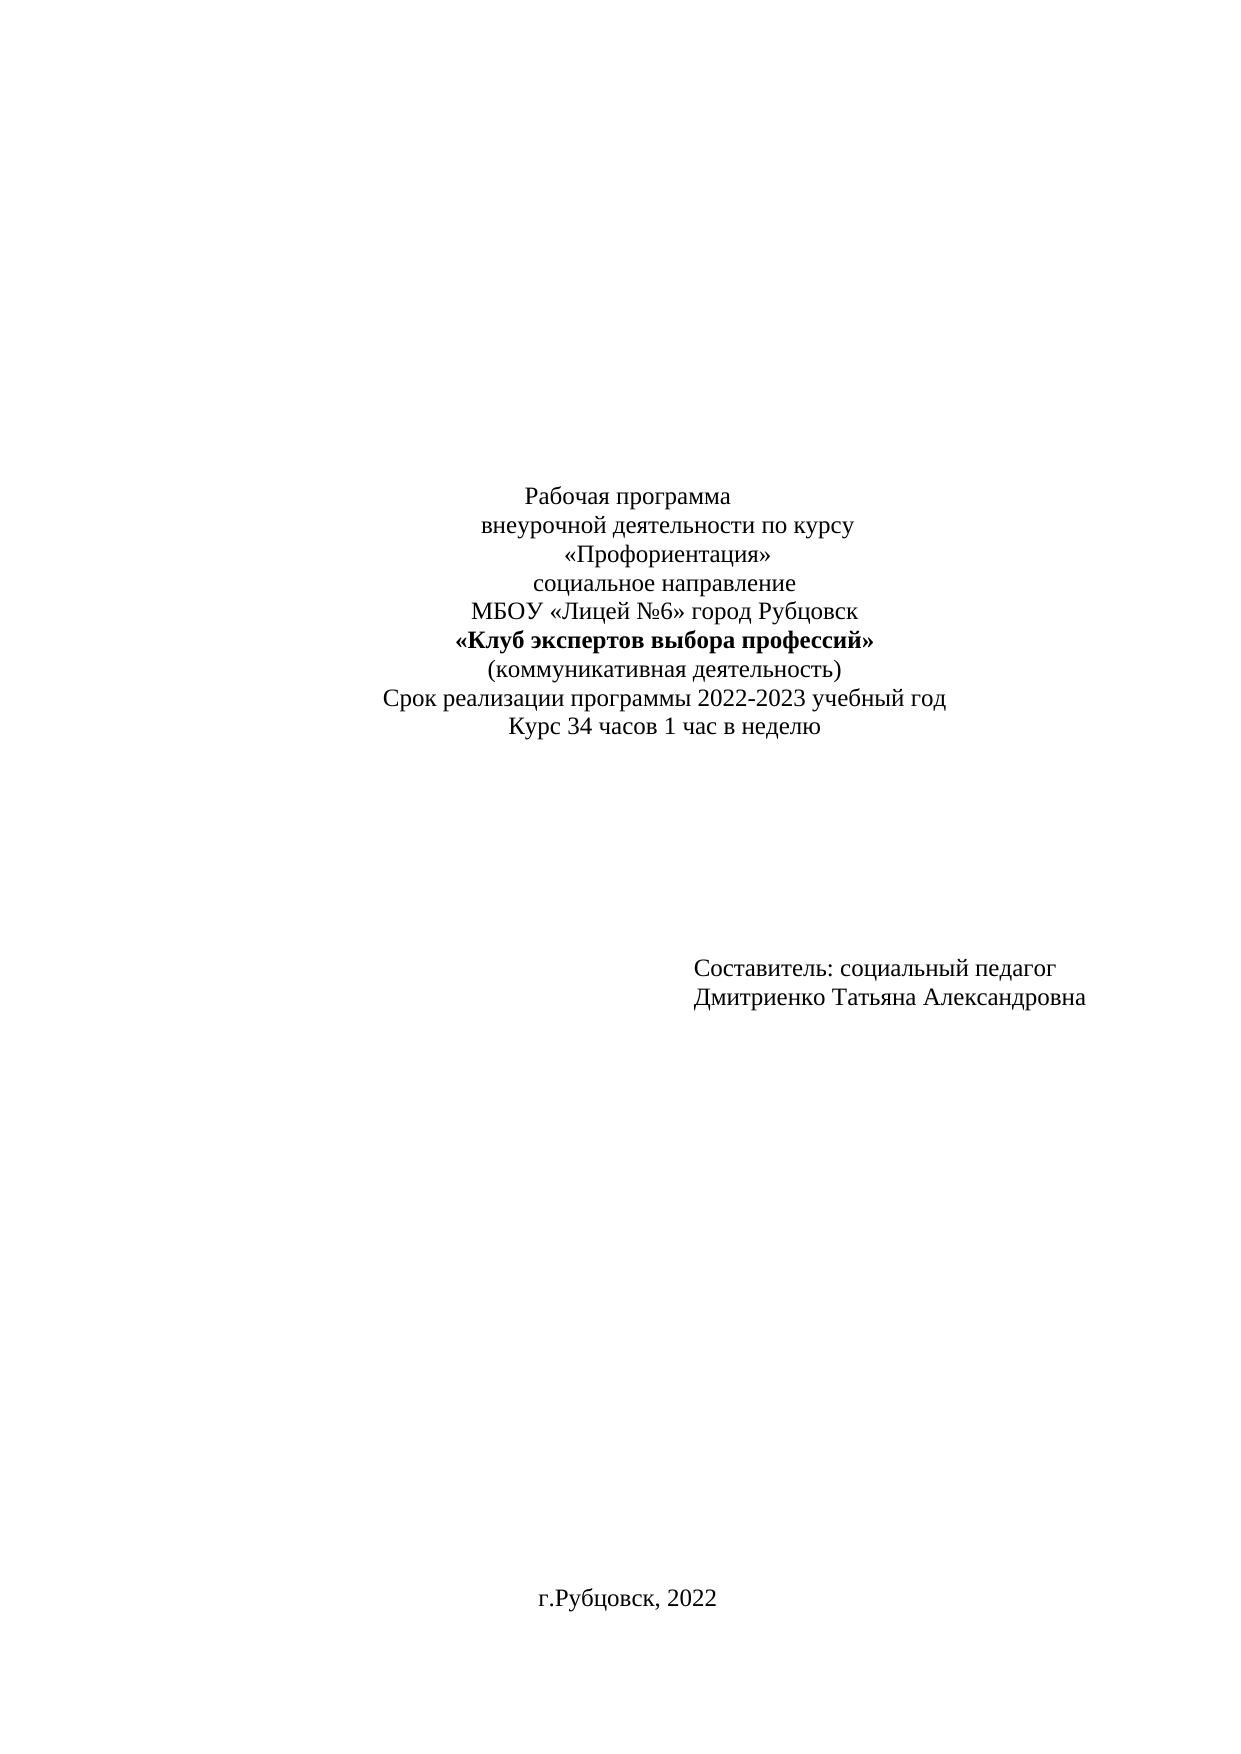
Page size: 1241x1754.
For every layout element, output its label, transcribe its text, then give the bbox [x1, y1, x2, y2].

text cоциальное направление [177, 568, 1152, 596]
text внеурочной деятельности по курсу [177, 510, 1152, 539]
text (коммуникативная деятельность) [177, 654, 1152, 683]
text Рабочая программа [103, 481, 1152, 510]
text «Клуб экспертов выбора профессий» [177, 625, 1152, 654]
text Курс 34 часов 1 час в неделю [177, 711, 1152, 740]
text МБОУ «Лицей №6» город Рубцовск [177, 596, 1152, 625]
text г.Рубцовск, 2022 [103, 1583, 1152, 1611]
text Дмитриенко Татьяна Александровна [693, 982, 1152, 1011]
text Срок реализации программы 2022-2023 учебный год [177, 683, 1152, 711]
text «Профориентация» [177, 539, 1152, 568]
text Составитель: социальный педагог [693, 953, 1152, 982]
